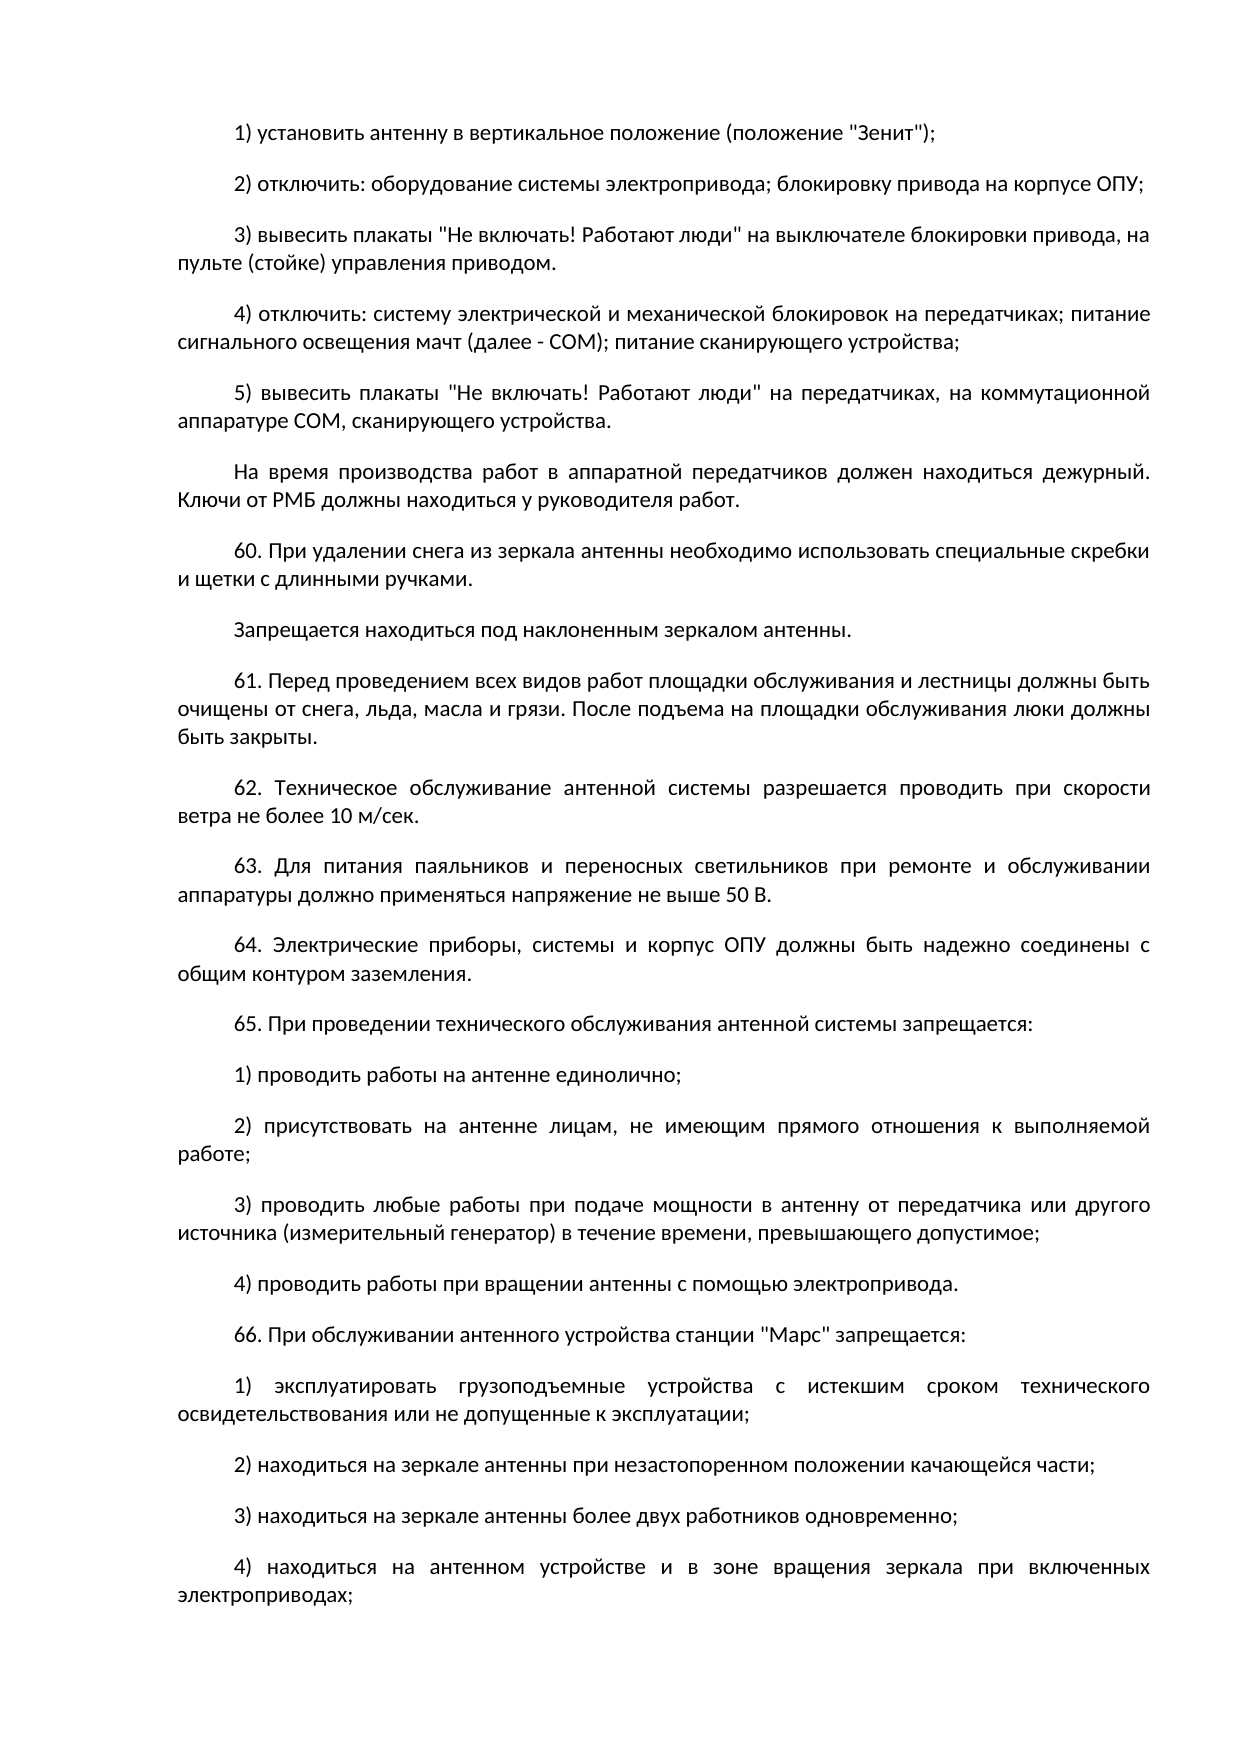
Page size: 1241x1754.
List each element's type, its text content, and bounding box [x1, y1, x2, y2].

text 62. Техническое обслуживание антенной системы разрешается проводить при скорости ветра не более 10 м/сек. [177, 773, 1152, 829]
text 1) эксплуатировать грузоподъемные устройства с истекшим сроком технического освидетельствования или не допущенные к эксплуатации; [177, 1371, 1152, 1427]
text 4) отключить: систему электрической и механической блокировок на передатчиках; питание сигнального освещения мачт (далее - СОМ); питание сканирующего устройства; [177, 299, 1152, 355]
text Запрещается находиться под наклоненным зеркалом антенны. [177, 615, 1152, 643]
text 5) вывесить плакаты "Не включать! Работают люди" на передатчиках, на коммутационной аппаратуре СОМ, сканирующего устройства. [177, 378, 1152, 434]
text 1) проводить работы на антенне единолично; [177, 1061, 1152, 1088]
text 1) установить антенну в вертикальное положение (положение "Зенит"); [177, 118, 1152, 146]
text 3) проводить любые работы при подаче мощности в антенну от передатчика или другого источника (измерительный генератор) в течение времени, превышающего допустимое; [177, 1190, 1152, 1246]
text 61. Перед проведением всех видов работ площадки обслуживания и лестницы должны быть очищены от снега, льда, масла и грязи. После подъема на площадки обслуживания люки должны быть закрыты. [177, 666, 1152, 750]
text 64. Электрические приборы, системы и корпус ОПУ должны быть надежно соединены с общим контуром заземления. [177, 931, 1152, 987]
text 2) присутствовать на антенне лицам, не имеющим прямого отношения к выполняемой работе; [177, 1111, 1152, 1167]
text 66. При обслуживании антенного устройства станции "Марс" запрещается: [177, 1320, 1152, 1348]
text 65. При проведении технического обслуживания антенной системы запрещается: [177, 1009, 1152, 1038]
text 3) находиться на зеркале антенны более двух работников одновременно; [177, 1501, 1152, 1529]
text 60. При удалении снега из зеркала антенны необходимо использовать специальные скребки и щетки с длинными ручками. [177, 536, 1152, 592]
text 2) находиться на зеркале антенны при незастопоренном положении качающейся части; [177, 1450, 1152, 1478]
text 2) отключить: оборудование системы электропривода; блокировку привода на корпусе ОПУ; [177, 169, 1152, 197]
text 3) вывесить плакаты "Не включать! Работают люди" на выключателе блокировки привода, на пульте (стойке) управления приводом. [177, 220, 1152, 276]
text На время производства работ в аппаратной передатчиков должен находиться дежурный. Ключи от РМБ должны находиться у руководителя работ. [177, 457, 1152, 513]
text 63. Для питания паяльников и переносных светильников при ремонте и обслуживании аппаратуры должно применяться напряжение не выше 50 В. [177, 852, 1152, 908]
text 4) находиться на антенном устройстве и в зоне вращения зеркала при включенных электроприводах; [177, 1552, 1152, 1608]
text 4) проводить работы при вращении антенны с помощью электропривода. [177, 1269, 1152, 1297]
